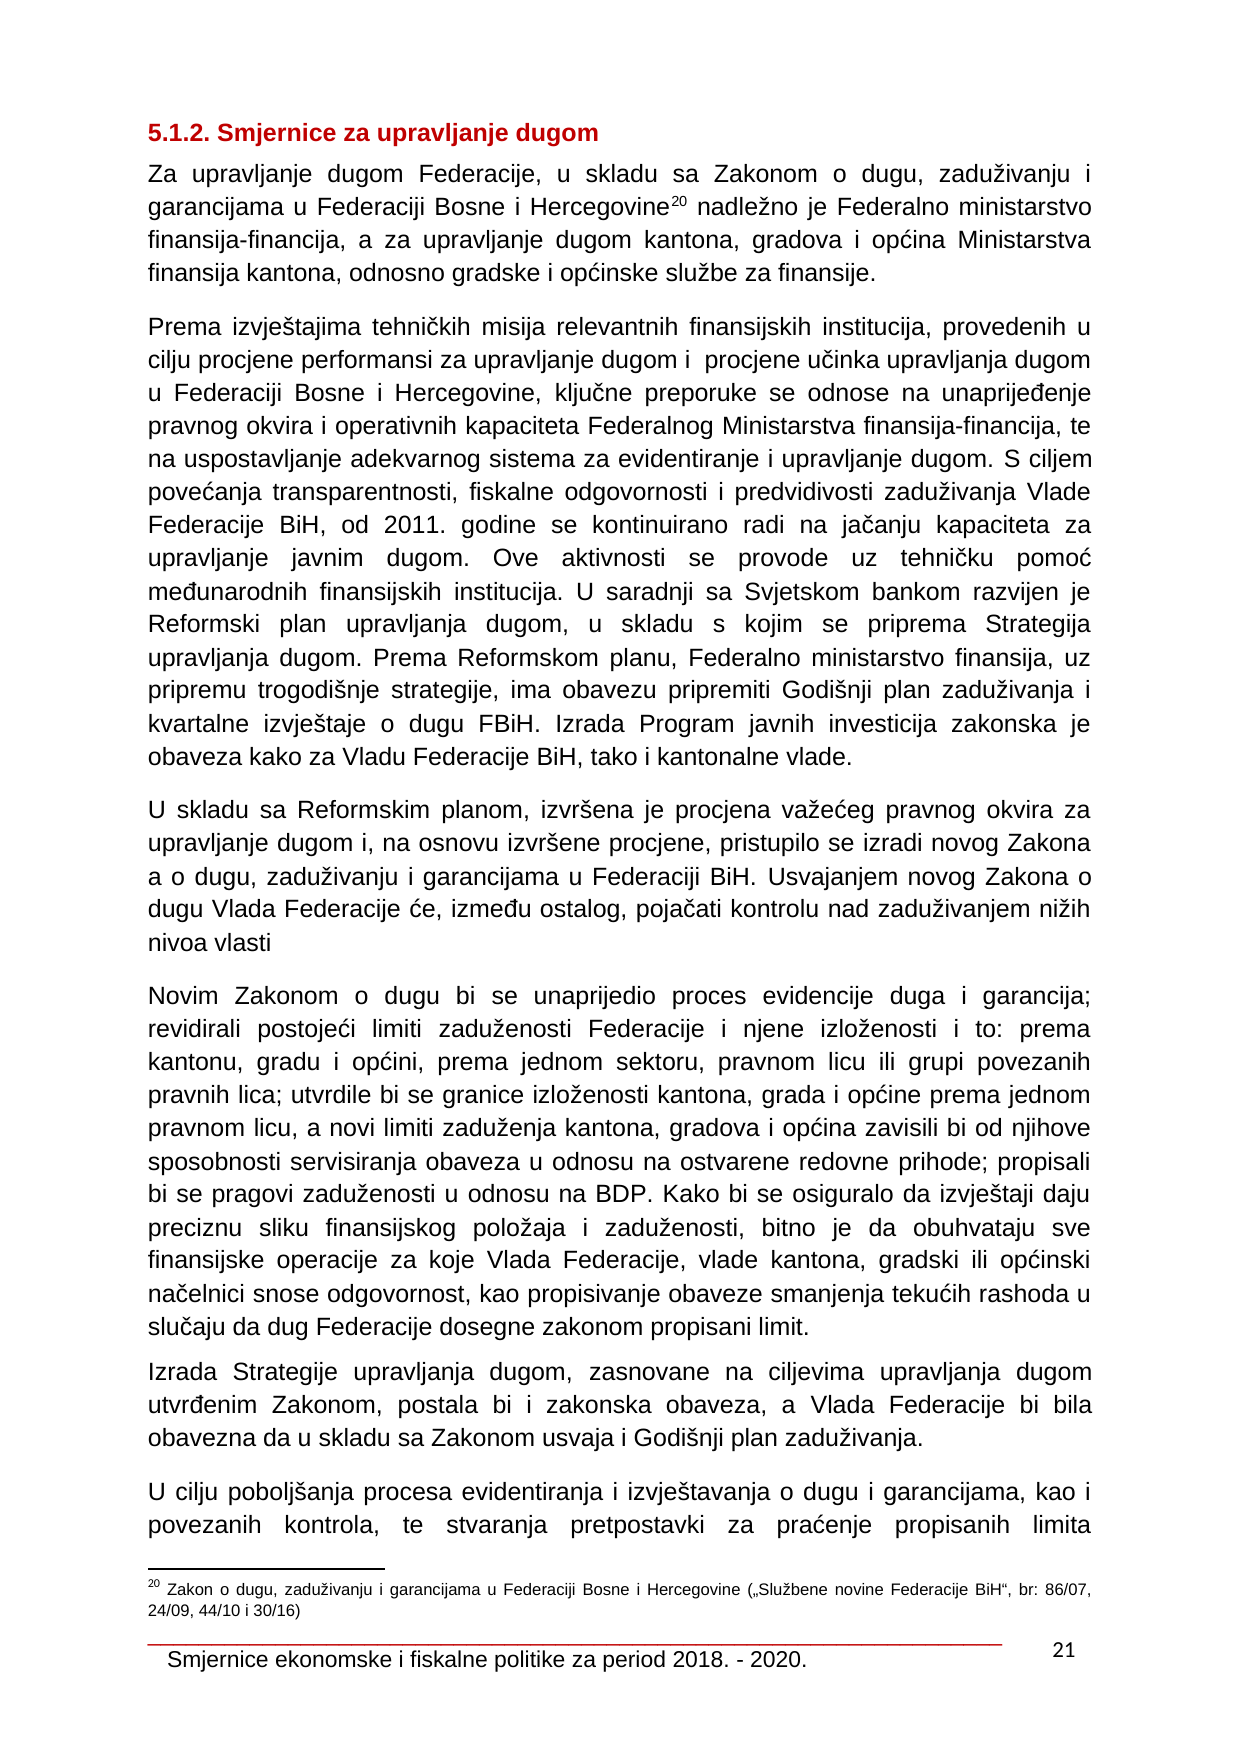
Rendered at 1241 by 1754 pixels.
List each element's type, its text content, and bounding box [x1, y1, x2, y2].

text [148, 1477, 1092, 1539]
text U skladu sa Reformskim planom, izvršena je procjena važećeg pravnog okvira za upravljanje dugom i, na osnovu izvršene procjene, pristupilo se izradi novog Zakona a o dugu, zaduživanju i garancijama u Federaciji BiH. Usvajanjem novog Zakona o dugu Vlada Federacije će, između ostalog, pojačati kontrolu nad zaduživanjem nižih nivoa vlasti [148, 795, 1092, 956]
text Za upravljanje dugom Federacije, u skladu sa Zakonom o dugu, zaduživanju i garancijama u Federaciji Bosne i Hercegovine nadležno je Federalno ministarstvo finansija-financija, a za upravljanje dugom kantona, gradova i općina Ministarstva finansija kantona, odnosno gradske i općinske službe za finansije. [148, 159, 1092, 287]
text Prema izvještajima tehničkih misija relevantnih finansijskih institucija, provedenih u cilju procjene performansi za upravljanje dugom i procjene učinka upravljanja dugom u Federaciji Bosne i Hercegovine, ključne preporuke se odnose na unaprijeđenje pravnog okvira i operativnih kapaciteta Federalnog Ministarstva finansija-financija, te na uspostavljanje adekvarnog sistema za evidentiranje i upravljanje dugom. S ciljem povećanja transparentnosti, fiskalne odgovornosti i predvidivosti zaduživanja Vlade Federacije BiH, od 2011. godine se kontinuirano radi na jačanju kapaciteta za upravljanje javnim dugom. Ove aktivnosti se provode uz tehničku pomoć međunarodnih finansijskih institucija. U saradnji sa Svjetskom bankom razvijen je Reformski plan upravljanja dugom, u skladu s kojim se priprema Strategija upravljanja dugom. Prema Reformskom planu, Federalno ministarstvo finansija, uz pripremu trogodišnje strategije, ima obavezu pripremiti Godišnji plan zaduživanja i kvartalne izvještaje o dugu FBiH. Izrada Program javnih investicija zakonska je obaveza kako za Vladu Federacije BiH, tako i kantonalne vlade. [148, 312, 1092, 770]
text Novim Zakonom o dugu bi se unaprijedio proces evidencije duga i garancija; revidirali postojeći limiti zaduženosti Federacije i njene izloženosti i to: prema kantonu, gradu i općini, prema jednom sektoru, pravnom licu ili grupi povezanih pravnih lica; utvrdile bi se granice izloženosti kantona, grada i općine prema jednom pravnom licu, a novi limiti zaduženja kantona, gradova i općina zavisili bi od njihove sposobnosti servisiranja obaveza u odnosu na ostvarene redovne prihode; propisali bi se pragovi zaduženosti u odnosu na BDP. Kako bi se osiguralo da izvještaji daju preciznu sliku finansijskog položaja i zaduženosti, bitno je da obuhvataju sve finansijske operacije za koje Vlada Federacije, vlade kantona, gradski ili općinski načelnici snose odgovornost, kao propisivanje obaveze smanjenja tekućih rashoda u slučaju da dug Federacije dosegne zakonom propisani limit. [148, 981, 1092, 1340]
subtitle 5.1.2. Smjernice za upravljanje dugom [148, 118, 1092, 147]
text Izrada Strategije upravljanja dugom, zasnovane na ciljevima upravljanja dugom utvrđenim Zakonom, postala bi i zakonska obaveza, a Vlada Federacije bi bila obavezna da u skladu sa Zakonom usvaja i Godišnji plan zaduživanja. [148, 1357, 1092, 1452]
